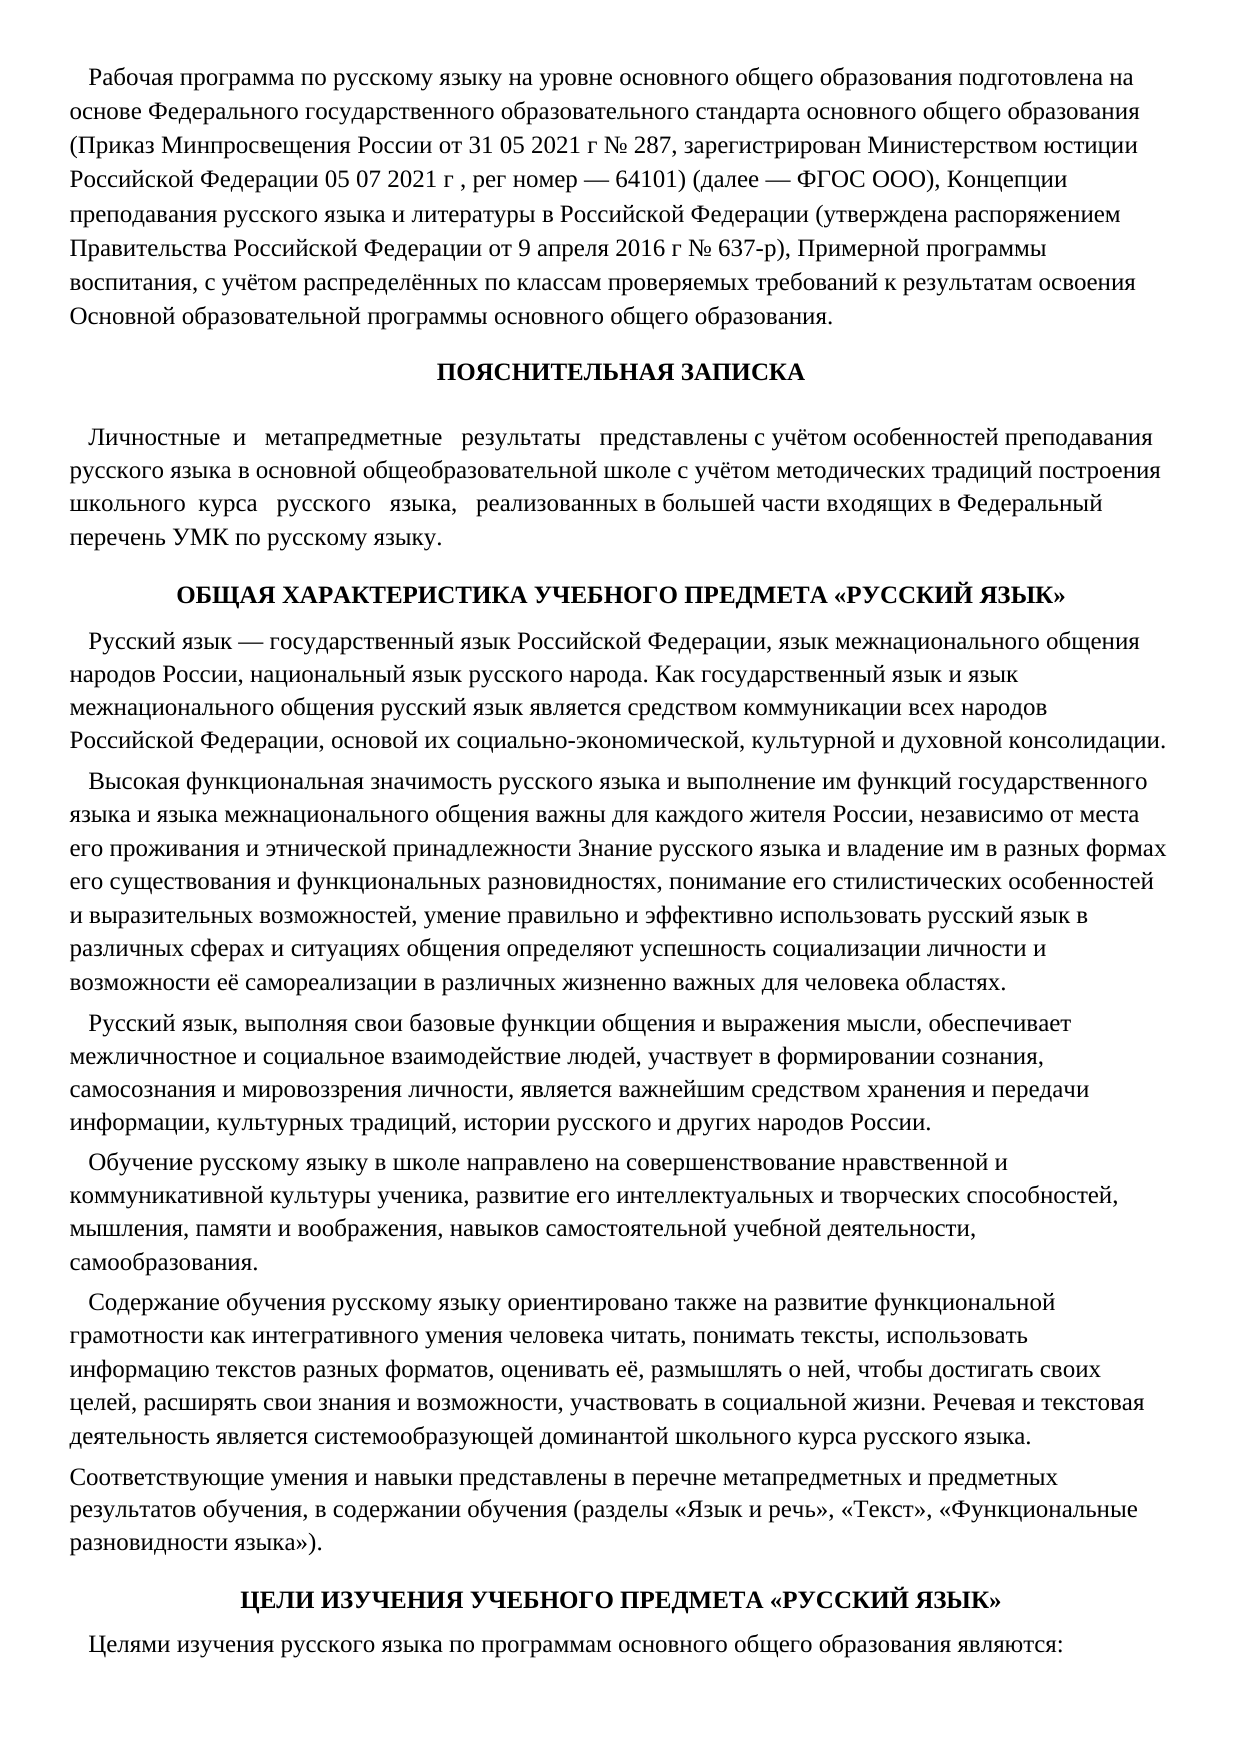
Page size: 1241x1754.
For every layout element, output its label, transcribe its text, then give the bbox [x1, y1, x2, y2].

text Содержание обучения русскому языку ориентировано также на развитие функциональной грамотности как интегративного умения человека читать, понимать тексты, использовать информацию текстов разных форматов, оценивать её, размышлять о ней, чтобы достигать своих целей, расширять свои знания и возможности, участвовать в социальной жизни. Речевая и текстовая деятельность является системообразующей доминантой школьного курса русского языка. [69, 1287, 1157, 1450]
text Русский язык — государственный язык Российской Федерации, язык межнационального общения народов России, национальный язык русского народа. Как государственный язык и язык межнационального общения русский язык является средством коммуникации всех народов Российской Федерации, основой их социально-экономической, культурной и духовной консолидации. [69, 626, 1172, 754]
text ПОЯСНИТЕЛЬНАЯ ЗАПИСКА [69, 359, 1172, 386]
text Личностные и метапредметные результаты представлены с учётом особенностей преподавания русского языка в основной общеобразовательной школе с учётом методических традиций построения школьного курса русского языка, реализованных в большей части входящих в Федеральный перечень УМК по русскому языку. [69, 422, 1172, 550]
text ОБЩАЯ ХАРАКТЕРИСТИКА УЧЕБНОГО ПРЕДМЕТА «РУССКИЙ ЯЗЫК» [69, 582, 1172, 609]
text Обучение русскому языку в школе направлено на совершенствование нравственной и коммуникативной культуры ученика, развитие его интеллектуальных и творческих способностей, мышления, памяти и воображения, навыков самостоятельной учебной деятельности, самообразования. [69, 1147, 1127, 1275]
text Русский язык, выполняя свои базовые функции общения и выражения мысли, обеспечивает межличностное и социальное взаимодействие людей, участвует в формировании сознания, самосознания и мировоззрения личности, является важнейшим средством хранения и передачи информации, культурных традиций, истории русского и других народов России. [69, 1008, 1097, 1136]
text Соответствующие умения и навыки представлены в перечне метапредметных и предметных результатов обучения, в содержании обучения (разделы «Язык и речь», «Текст», «Функциональные разновидности языка»). [69, 1462, 1142, 1555]
text Рабочая программа по русскому языку на уровне основного общего образования подготовлена на основе Федерального государственного образовательного стандарта основного общего образования (Приказ Минпросвещения России от 31 05 2021 г № 287, зарегистрирован Министерством юстиции Российской Федерации 05 07 2021 г , рег номер — 64101) (далее — ФГОС ООО), Концепции преподавания русского языка и литературы в Российской Федерации (утверждена распоряжением Правительства Российской Федерации от 9 апреля 2016 г № 637-р), Примерной программы воспитания, с учётом распределённых по классам проверяемых требований к результатам освоения Основной образовательной программы основного общего образования. [69, 62, 1142, 330]
text Целями изучения русского языка по программам основного общего образования являются: [88, 1631, 1172, 1658]
text Высокая функциональная значимость русского языка и выполнение им функций государственного языка и языка межнационального общения важны для каждого жителя России, независимо от места его проживания и этнической принадлежности Знание русского языка и владение им в разных формах его существования и функциональных разновидностях, понимание его стилистических особенностей и выразительных возможностей, умение правильно и эффективно использовать русский язык в различных сферах и ситуациях общения определяют успешность социализации личности и возможности её самореализации в различных жизненно важных для человека областях. [69, 766, 1172, 996]
text ЦЕЛИ ИЗУЧЕНИЯ УЧЕБНОГО ПРЕДМЕТА «РУССКИЙ ЯЗЫК» [69, 1586, 1172, 1614]
